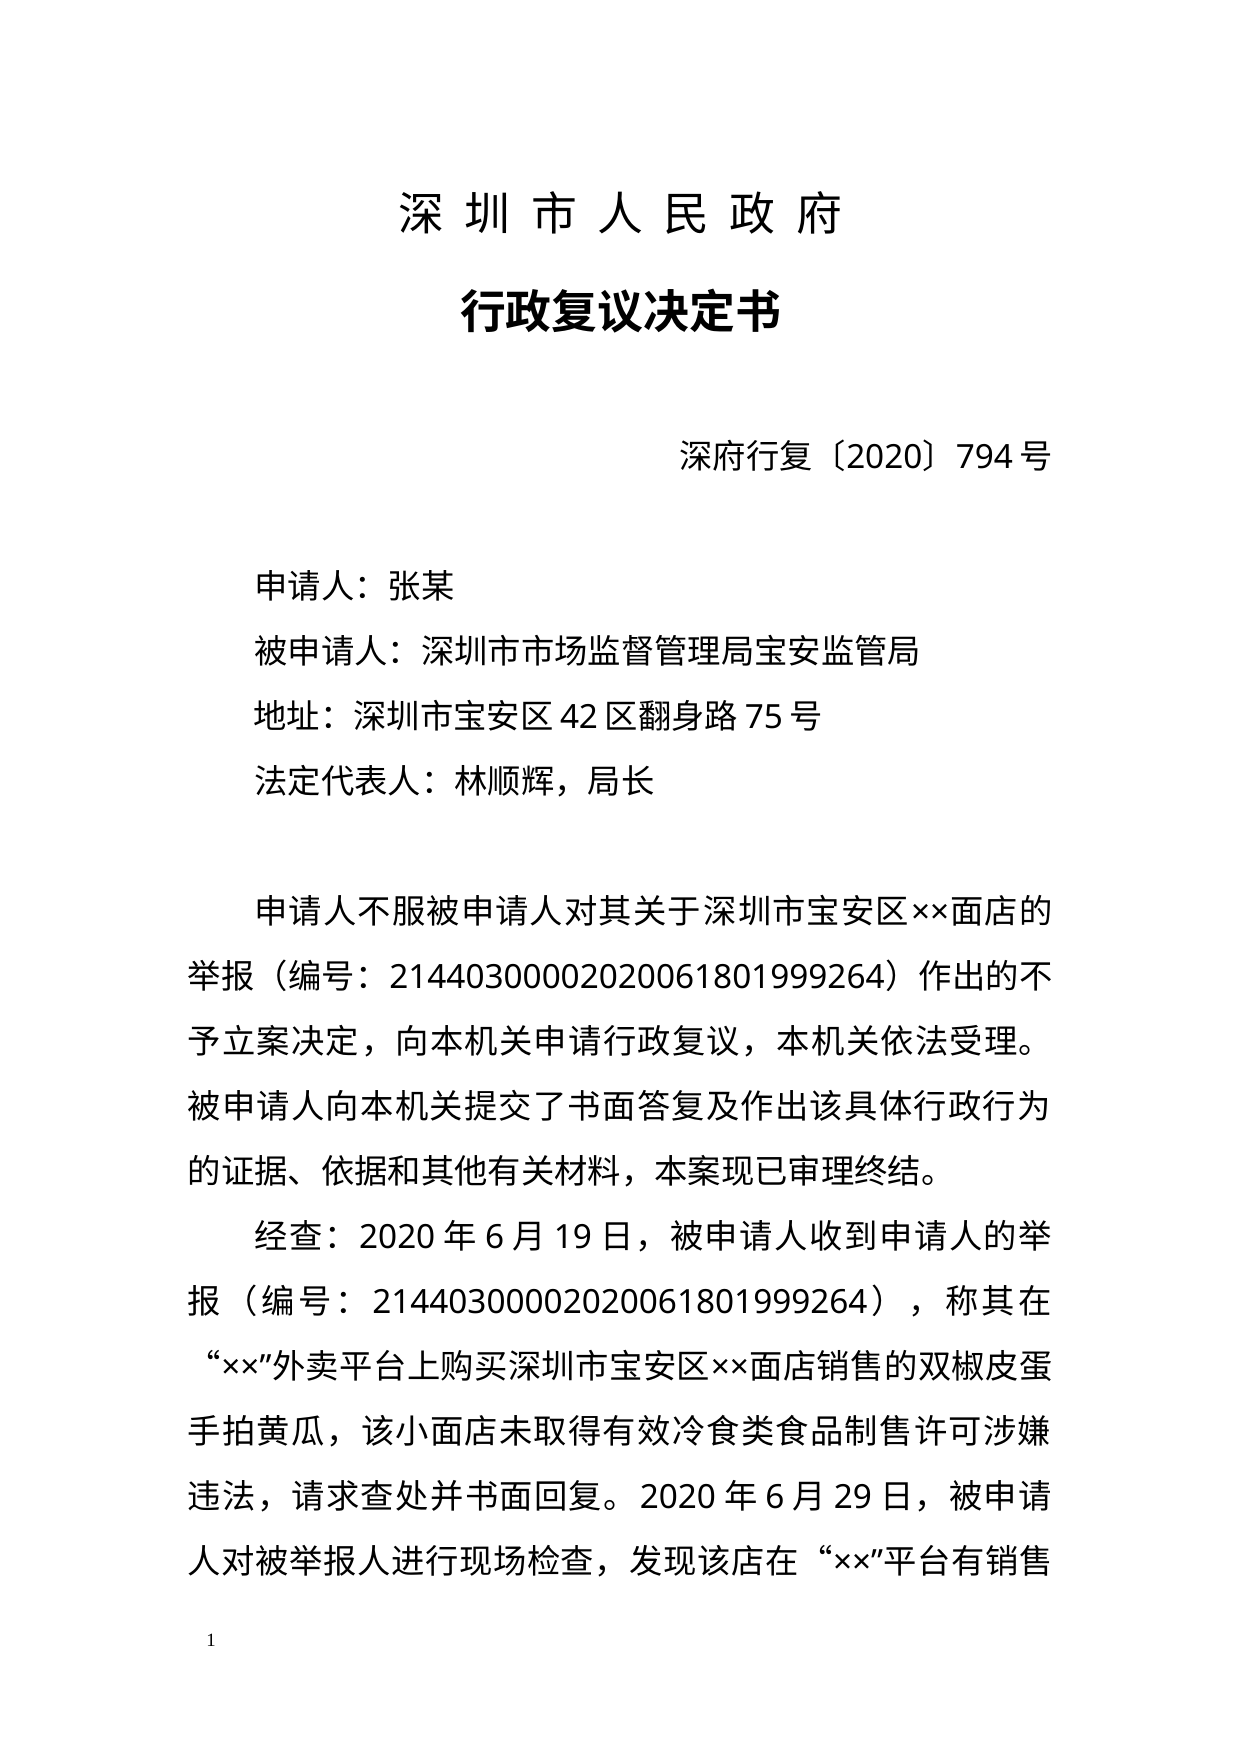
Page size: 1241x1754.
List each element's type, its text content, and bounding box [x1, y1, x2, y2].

text 法定代表人：林顺辉，局长 [187, 747, 1053, 812]
text 申请人：张某 [187, 552, 1053, 617]
text 行政复议决定书 [187, 259, 1053, 357]
text 被申请人：深圳市市场监督管理局宝安监管局 [187, 617, 1053, 682]
text 地址：深圳市宝安区42区翻身路75号 [187, 682, 1053, 747]
text 申请人不服被申请人对其关于深圳市宝安区××面店的举报（编号：21440300002020061801999264）作出的不予立案决定，向本机关申请行政复议，本机关依法受理。被申请人向本机关提交了书面答复及作出该具体行政行为的证据、依据和其他有关材料，本案现已审理终结。 [187, 877, 1053, 1202]
text 深 圳 市 人 民 政 府 [187, 162, 1053, 259]
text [187, 1202, 1053, 1592]
text 深府行复〔2020〕794号 [187, 422, 1053, 487]
